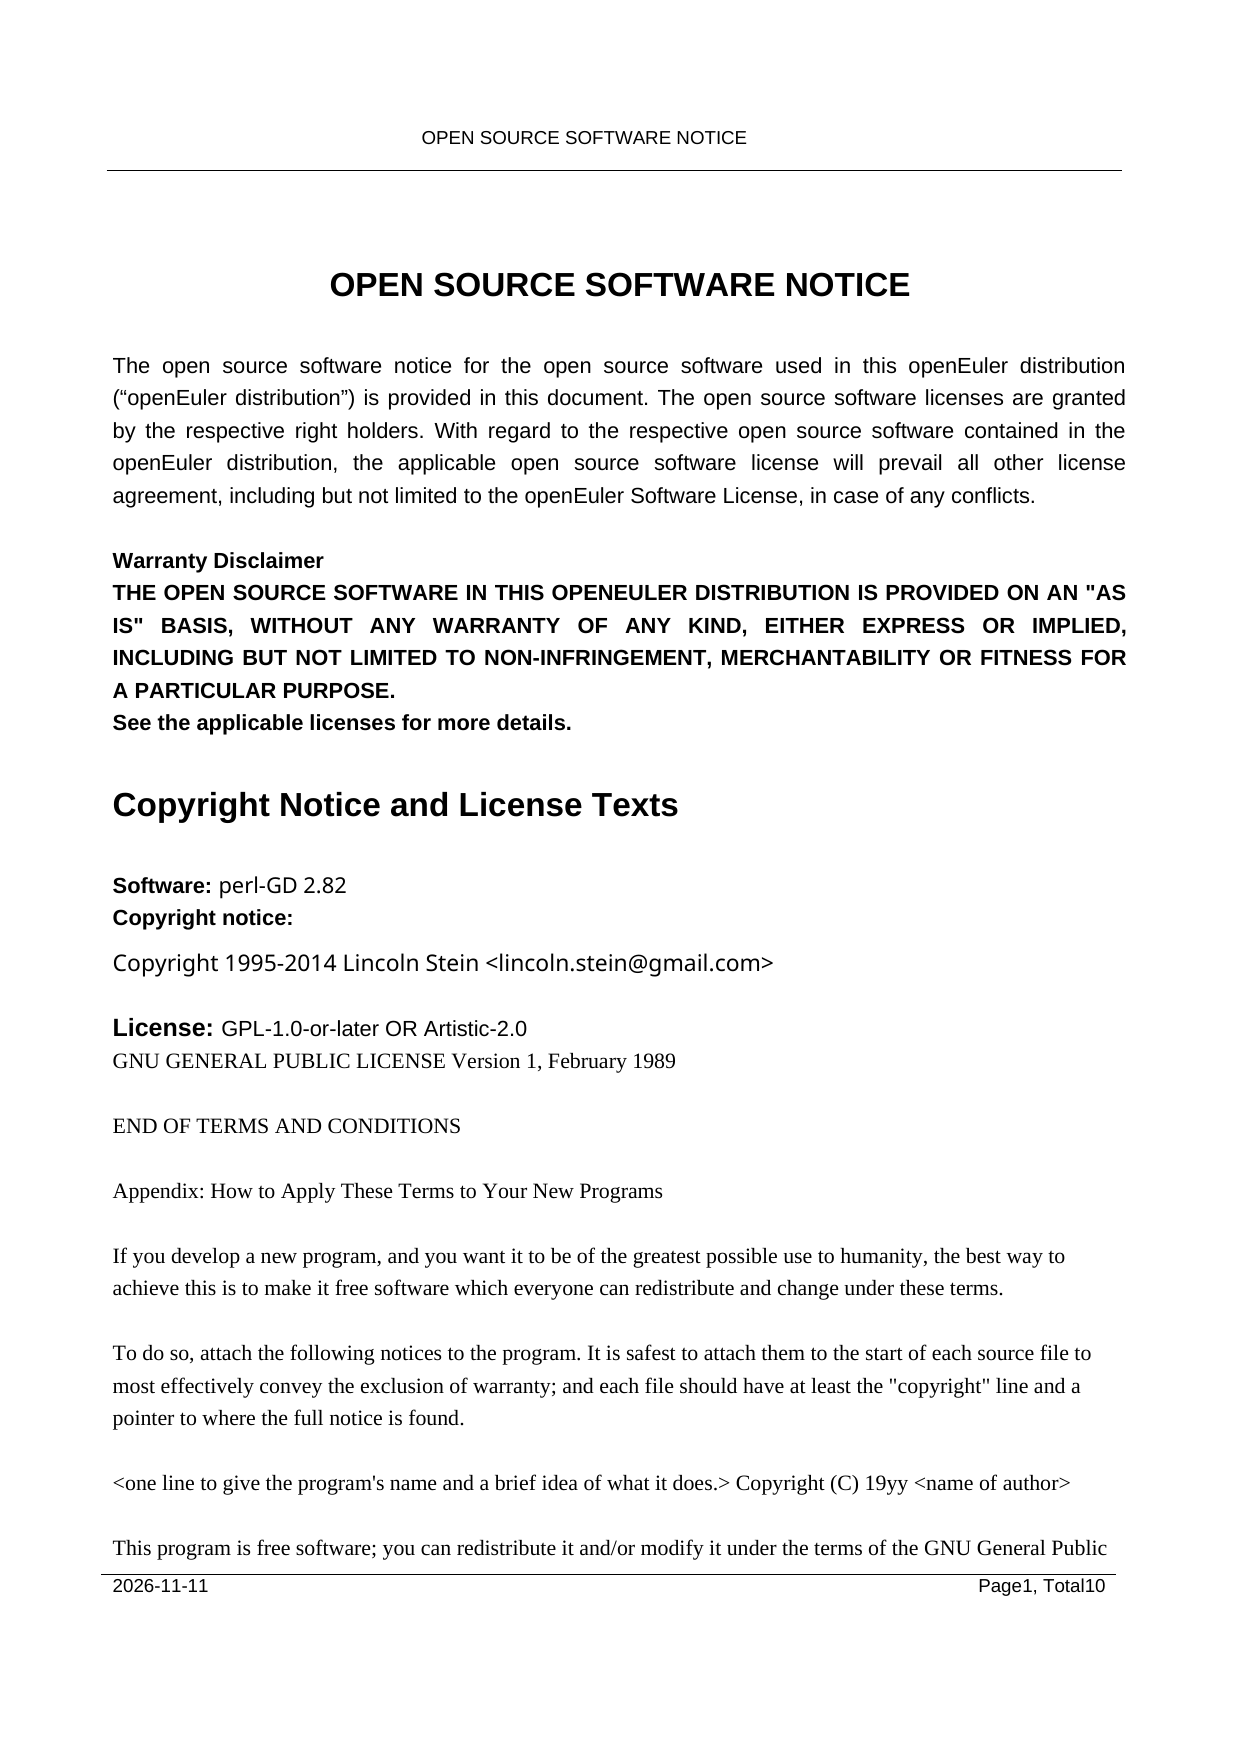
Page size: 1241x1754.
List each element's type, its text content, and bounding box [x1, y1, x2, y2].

text License: GPL-1.0-or-later OR Artistic-2.0 [112, 1012, 1128, 1044]
text Copyright Notice and License Texts [112, 771, 1128, 836]
text The open source software notice for the open source software used in this openEuler distribution (“openEuler distribution”) is provided in this document. The open source software licenses are granted by the respective right holders. With regard to the respective open source software contained in the openEuler distribution, the applicable open source software license will prevail all other license agreement, including but not limited to the openEuler Software License, in case of any conflicts. [112, 349, 1128, 511]
text Warranty Disclaimer [112, 544, 1128, 576]
text Copyright 1995-2014 Lincoln Stein <lincoln.stein@gmail.com> [112, 947, 1128, 1012]
text OPEN SOURCE SOFTWARE NOTICE [112, 251, 1128, 316]
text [112, 1044, 1128, 1564]
title Software: perl-GD 2.82 [112, 869, 1128, 901]
text Copyright notice: [112, 901, 1128, 934]
text THE OPEN SOURCE SOFTWARE IN THIS OPENEULER DISTRIBUTION IS PROVIDED ON AN "AS IS" BASIS, WITHOUT ANY WARRANTY OF ANY KIND, EITHER EXPRESS OR IMPLIED, INCLUDING BUT NOT LIMITED TO NON-INFRINGEMENT, MERCHANTABILITY OR FITNESS FOR A PARTICULAR PURPOSE. See the applicable licenses for more details. [112, 576, 1128, 739]
